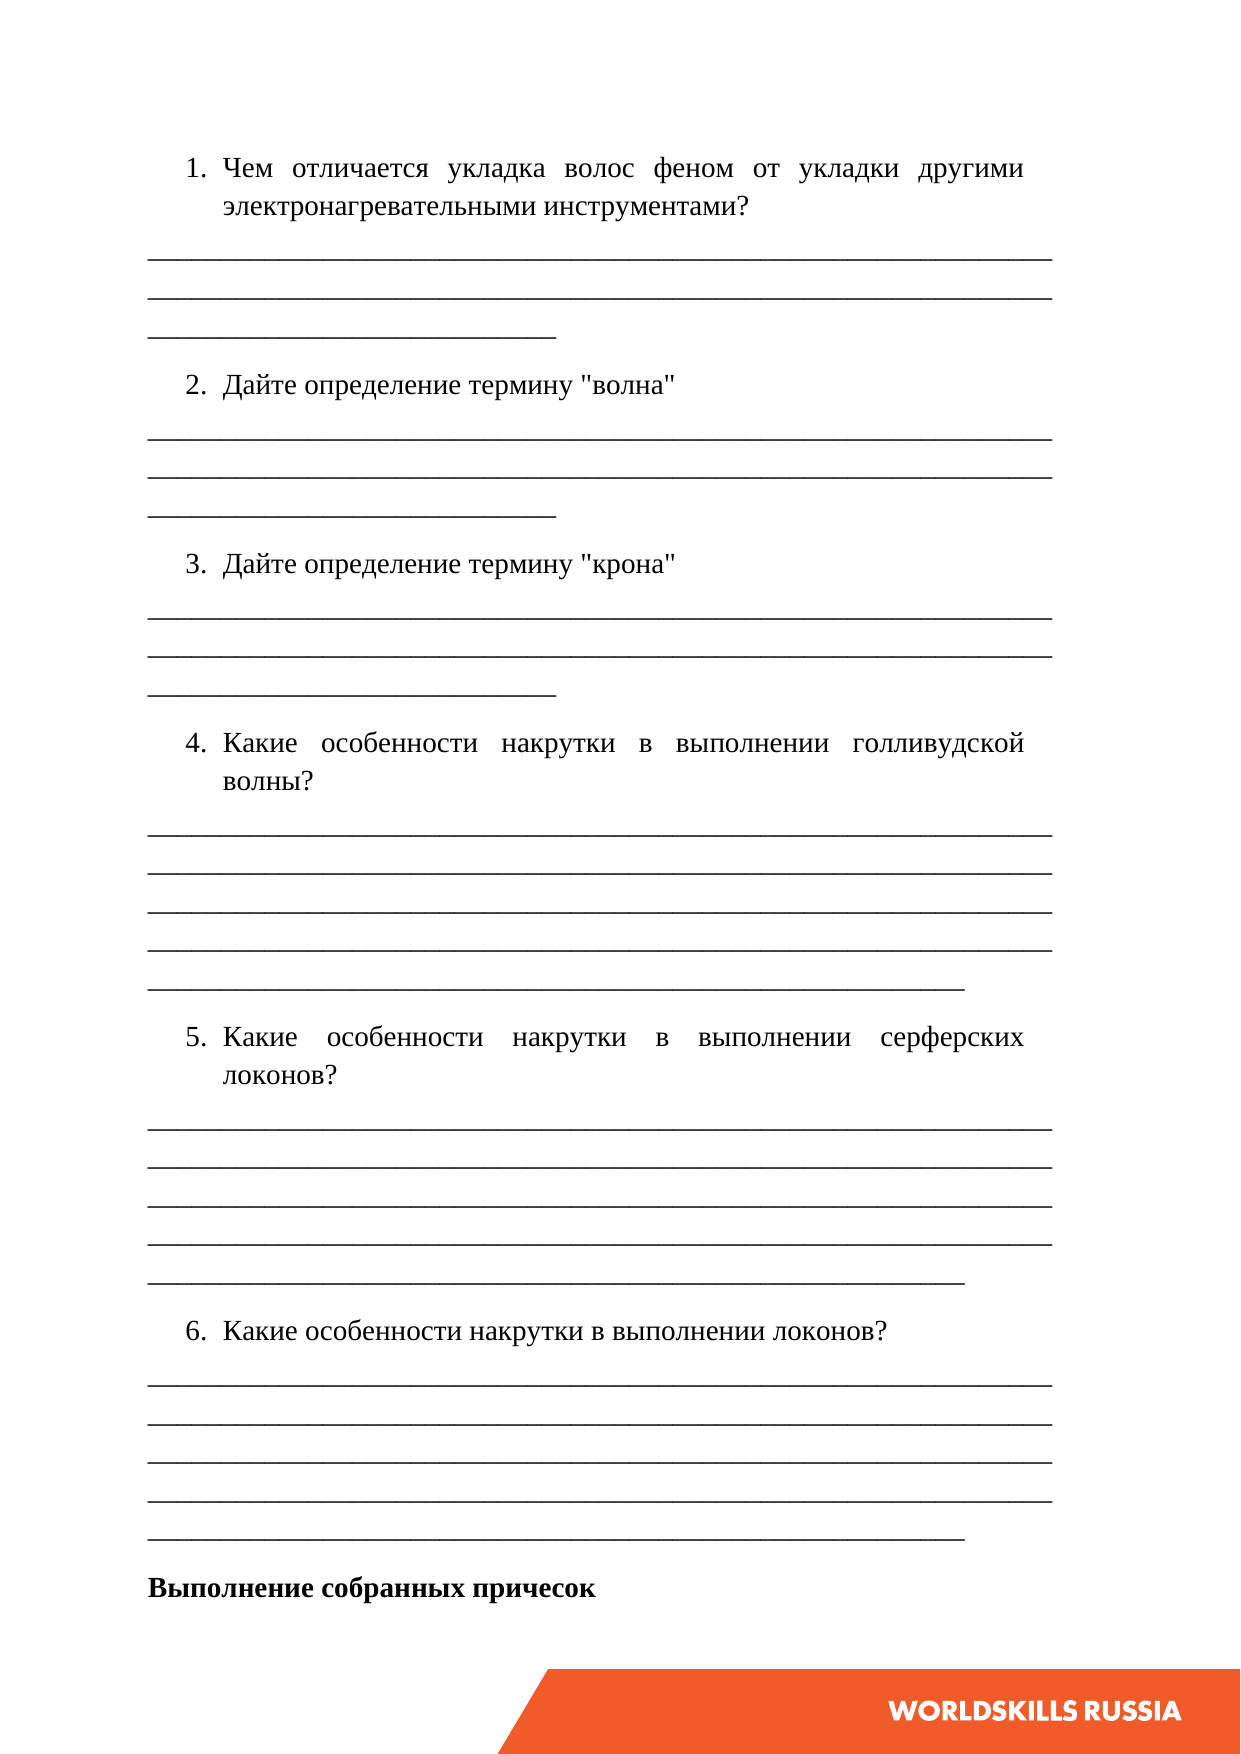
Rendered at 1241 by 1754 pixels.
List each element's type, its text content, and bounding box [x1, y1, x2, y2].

text Выполнение собранных причесок [148, 1570, 1053, 1603]
text ________________________________________________________________________________________________________________________________________________________ [148, 410, 1053, 520]
text ________________________________________________________________________________________________________________________________________________________________________________________________________________________________________________________________________________________________________________ [148, 1100, 1053, 1288]
text ________________________________________________________________________________________________________________________________________________________________________________________________________________________________________________________________________________________________________________ [148, 1356, 1053, 1544]
list Дайте определение термину "волна" [185, 367, 1025, 401]
picture [1037, 1700, 1077, 1721]
text ________________________________________________________________________________________________________________________________________________________________________________________________________________________________________________________________________________________________________________ [148, 806, 1053, 993]
text ________________________________________________________________________________________________________________________________________________________ [148, 589, 1053, 699]
list Чем отличается укладка волос феном от укладки другими электронагревательными инструментами? [185, 150, 1025, 221]
list Дайте определение термину "крона" [185, 546, 1025, 580]
list Какие особенности накрутки в выполнении голливудской волны? [185, 725, 1025, 797]
list Какие особенности накрутки в выполнении серферских локонов? [185, 1019, 1025, 1091]
text ________________________________________________________________________________________________________________________________________________________ [148, 231, 1053, 341]
list Какие особенности накрутки в выполнении локонов? [185, 1313, 1025, 1347]
